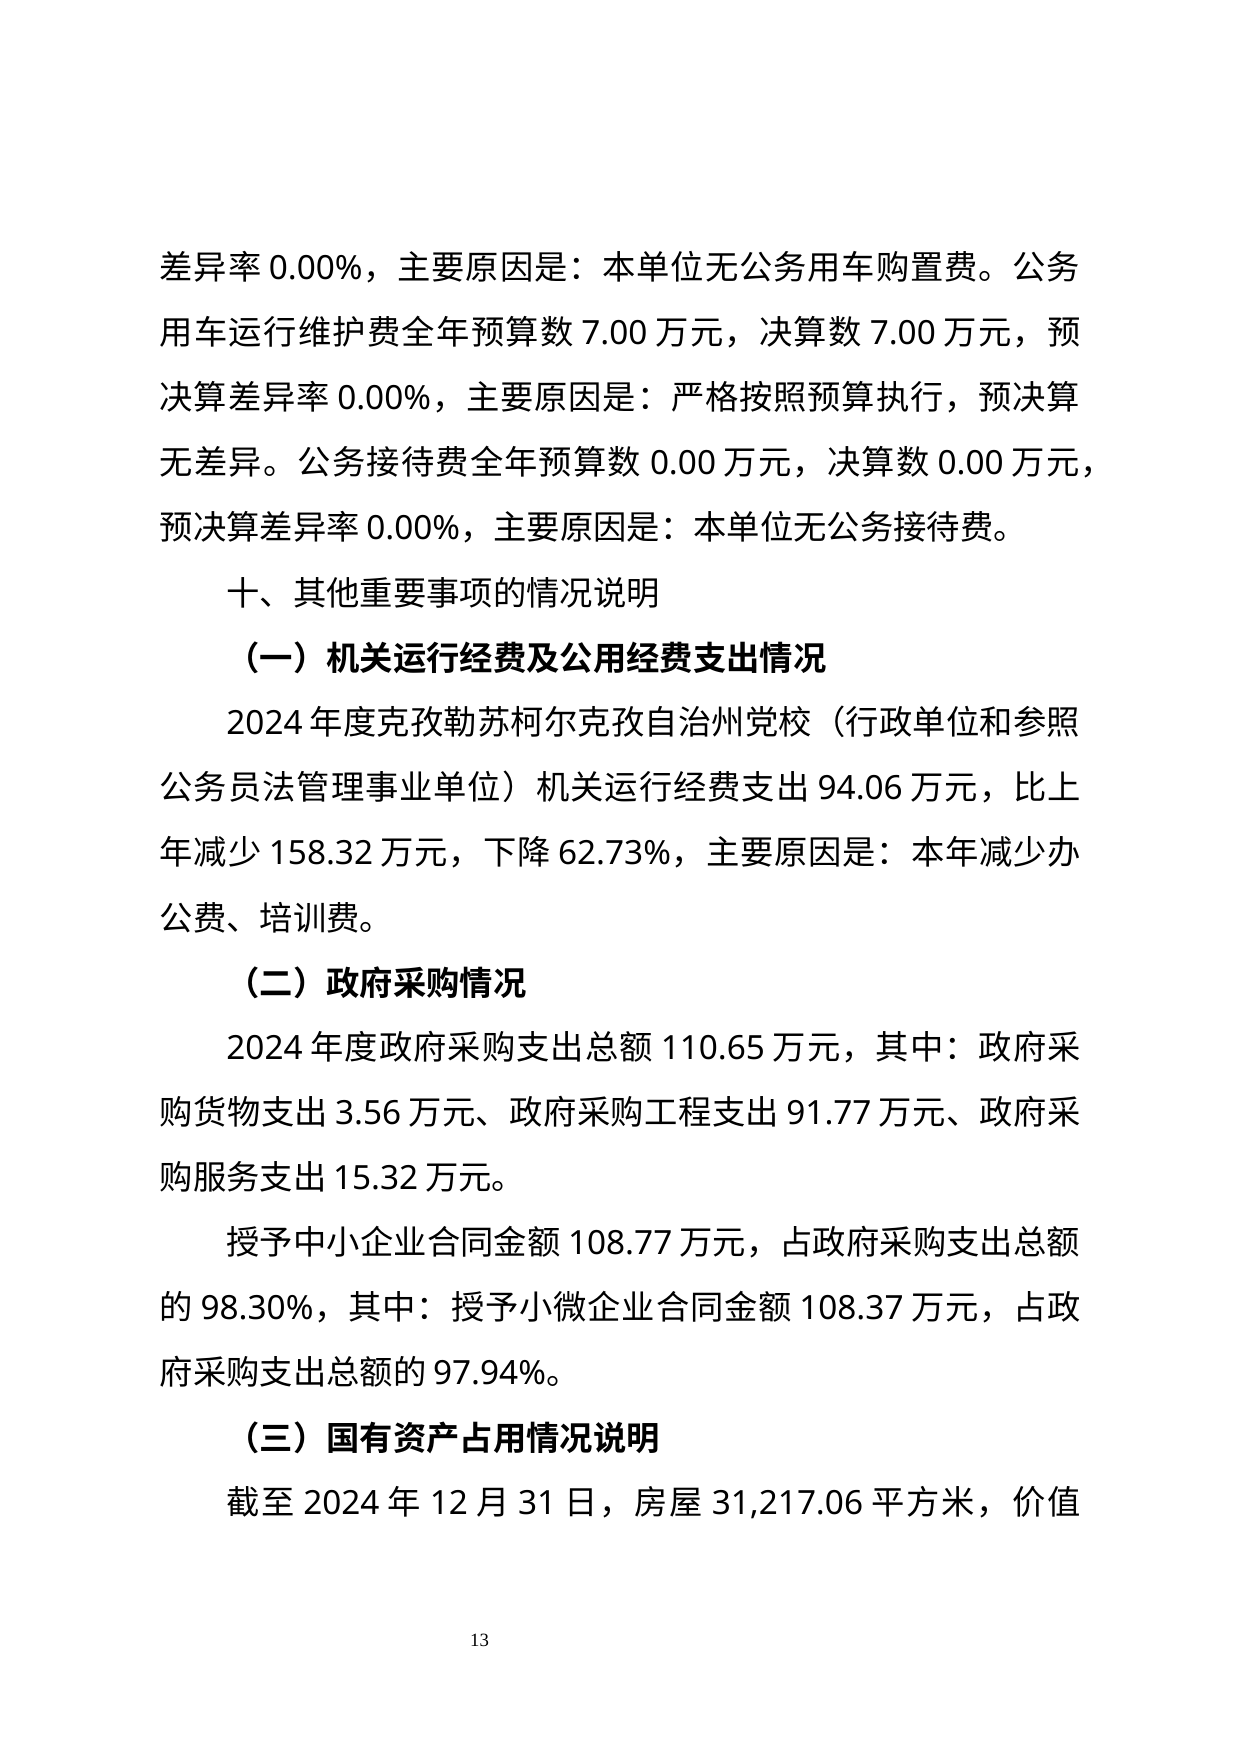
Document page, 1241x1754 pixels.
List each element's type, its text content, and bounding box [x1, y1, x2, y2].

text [159, 233, 1081, 558]
text 2024年度克孜勒苏柯尔克孜自治州党校（行政单位和参照公务员法管理事业单位）机关运行经费支出94.06万元，比上年减少158.32万元，下降62.73%，主要原因是：本年减少办公费、培训费。 [159, 688, 1081, 948]
text 授予中小企业合同金额108.77万元，占政府采购支出总额的98.30%，其中：授予小微企业合同金额108.37万元，占政府采购支出总额的97.94%。 [159, 1208, 1081, 1403]
text 十、其他重要事项的情况说明 [159, 558, 1081, 623]
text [159, 1468, 1081, 1533]
text 2024年度政府采购支出总额110.65万元，其中：政府采购货物支出3.56万元、政府采购工程支出91.77万元、政府采购服务支出15.32万元。 [159, 1013, 1081, 1208]
text （一）机关运行经费及公用经费支出情况 [159, 623, 1081, 688]
text （三）国有资产占用情况说明 [159, 1403, 1081, 1468]
text （二）政府采购情况 [159, 948, 1081, 1013]
